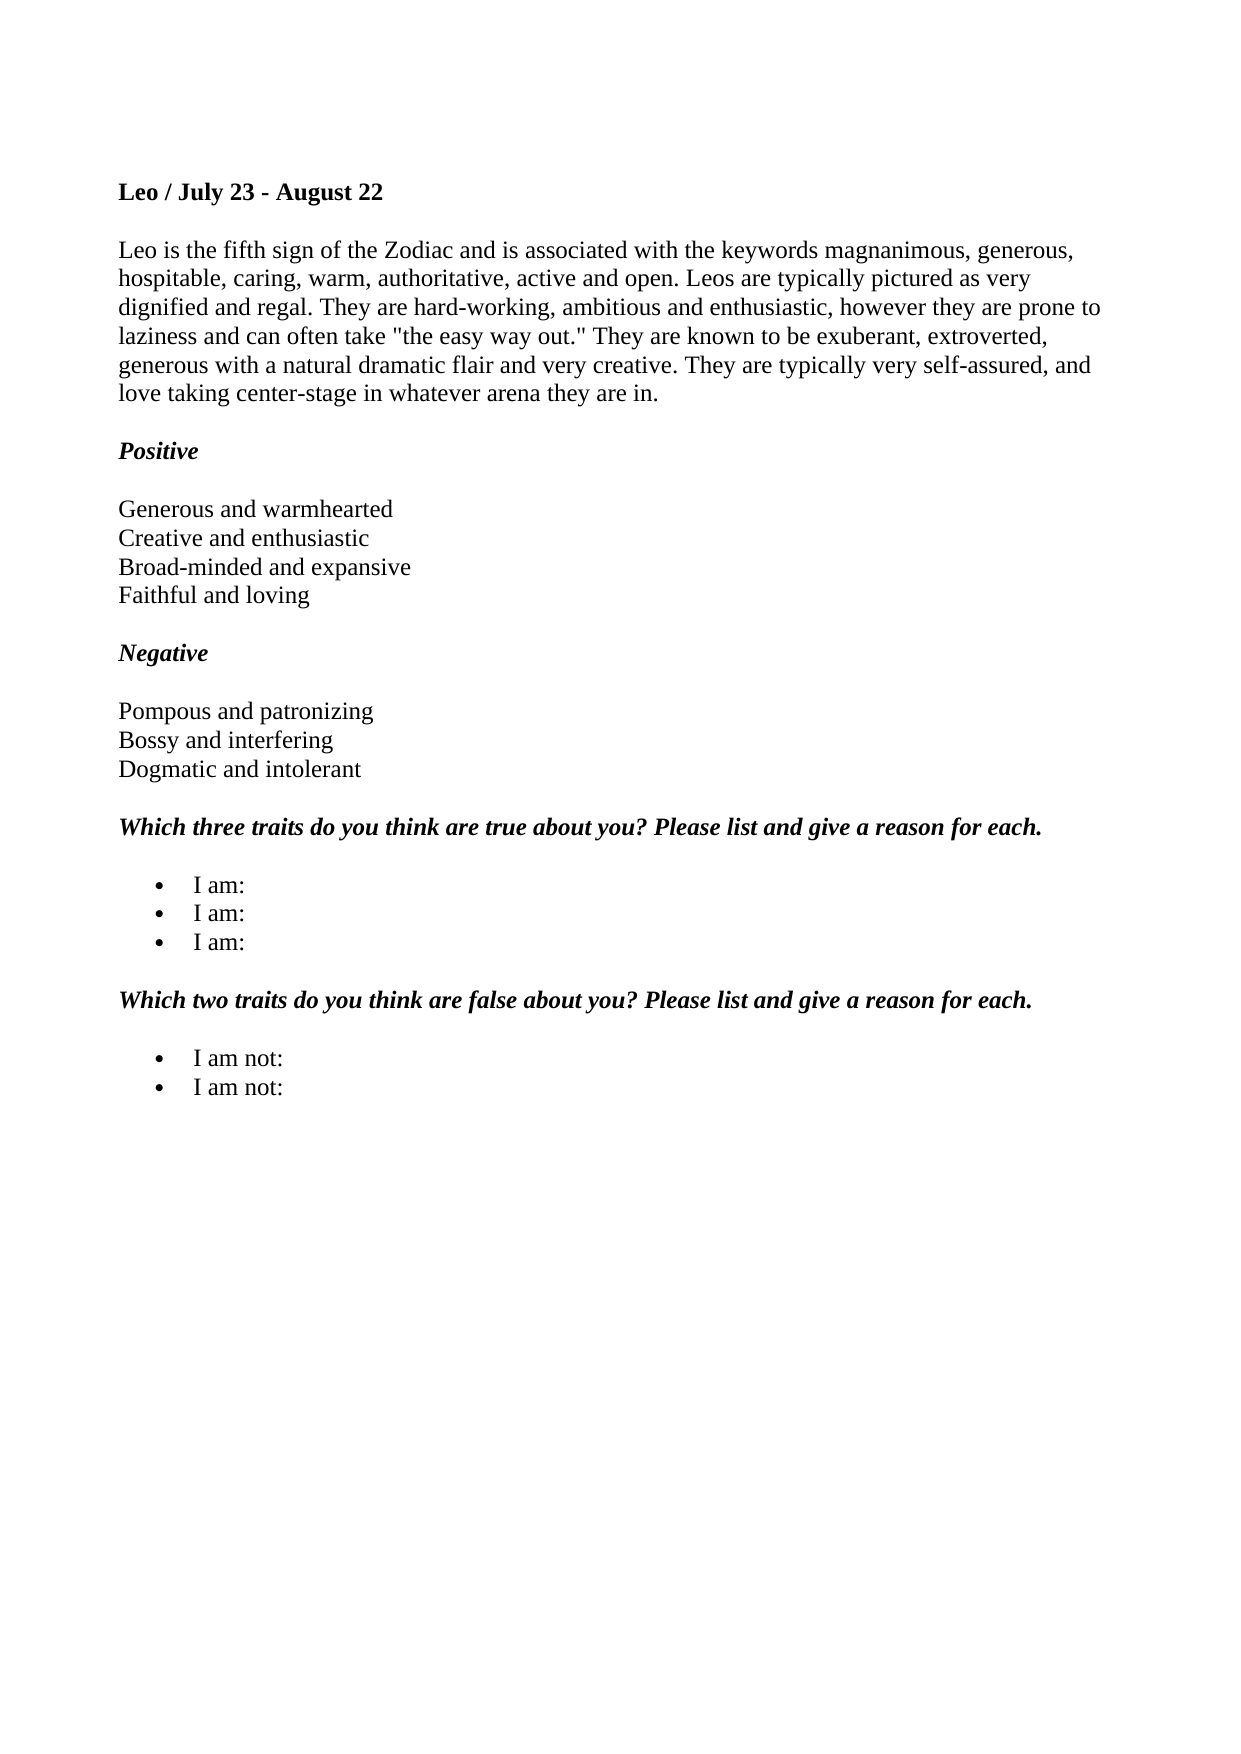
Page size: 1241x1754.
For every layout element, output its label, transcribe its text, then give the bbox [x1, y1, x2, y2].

list I am not: [156, 1072, 1122, 1101]
list I am: [156, 927, 1122, 956]
text Negative [118, 638, 1122, 667]
list I am: [156, 870, 1122, 898]
text Generous and warmhearted Creative and enthusiastic Broad-minded and expansive Faithful and loving [118, 494, 1122, 609]
list I am: [156, 898, 1122, 927]
text Which two traits do you think are false about you? Please list and give a reason for each. [118, 985, 1122, 1014]
text Leo is the fifth sign of the Zodiac and is associated with the keywords magnanimous, generous, hospitable, caring, warm, authoritative, active and open. Leos are typically pictured as very dignified and regal. They are hard-working, ambitious and enthusiastic, however they are prone to laziness and can often take "the easy way out." They are known to be exuberant, extroverted, generous with a natural dramatic flair and very creative. They are typically very self-assured, and love taking center-stage in whatever arena they are in. [118, 235, 1122, 407]
text Which three traits do you think are true about you? Please list and give a reason for each. [118, 812, 1122, 841]
list I am not: [156, 1043, 1122, 1072]
text Leo / July 23 - August 22 [118, 177, 1122, 206]
text Pompous and patronizing Bossy and interfering Dogmatic and intolerant [118, 696, 1122, 783]
text Positive [118, 436, 1122, 465]
